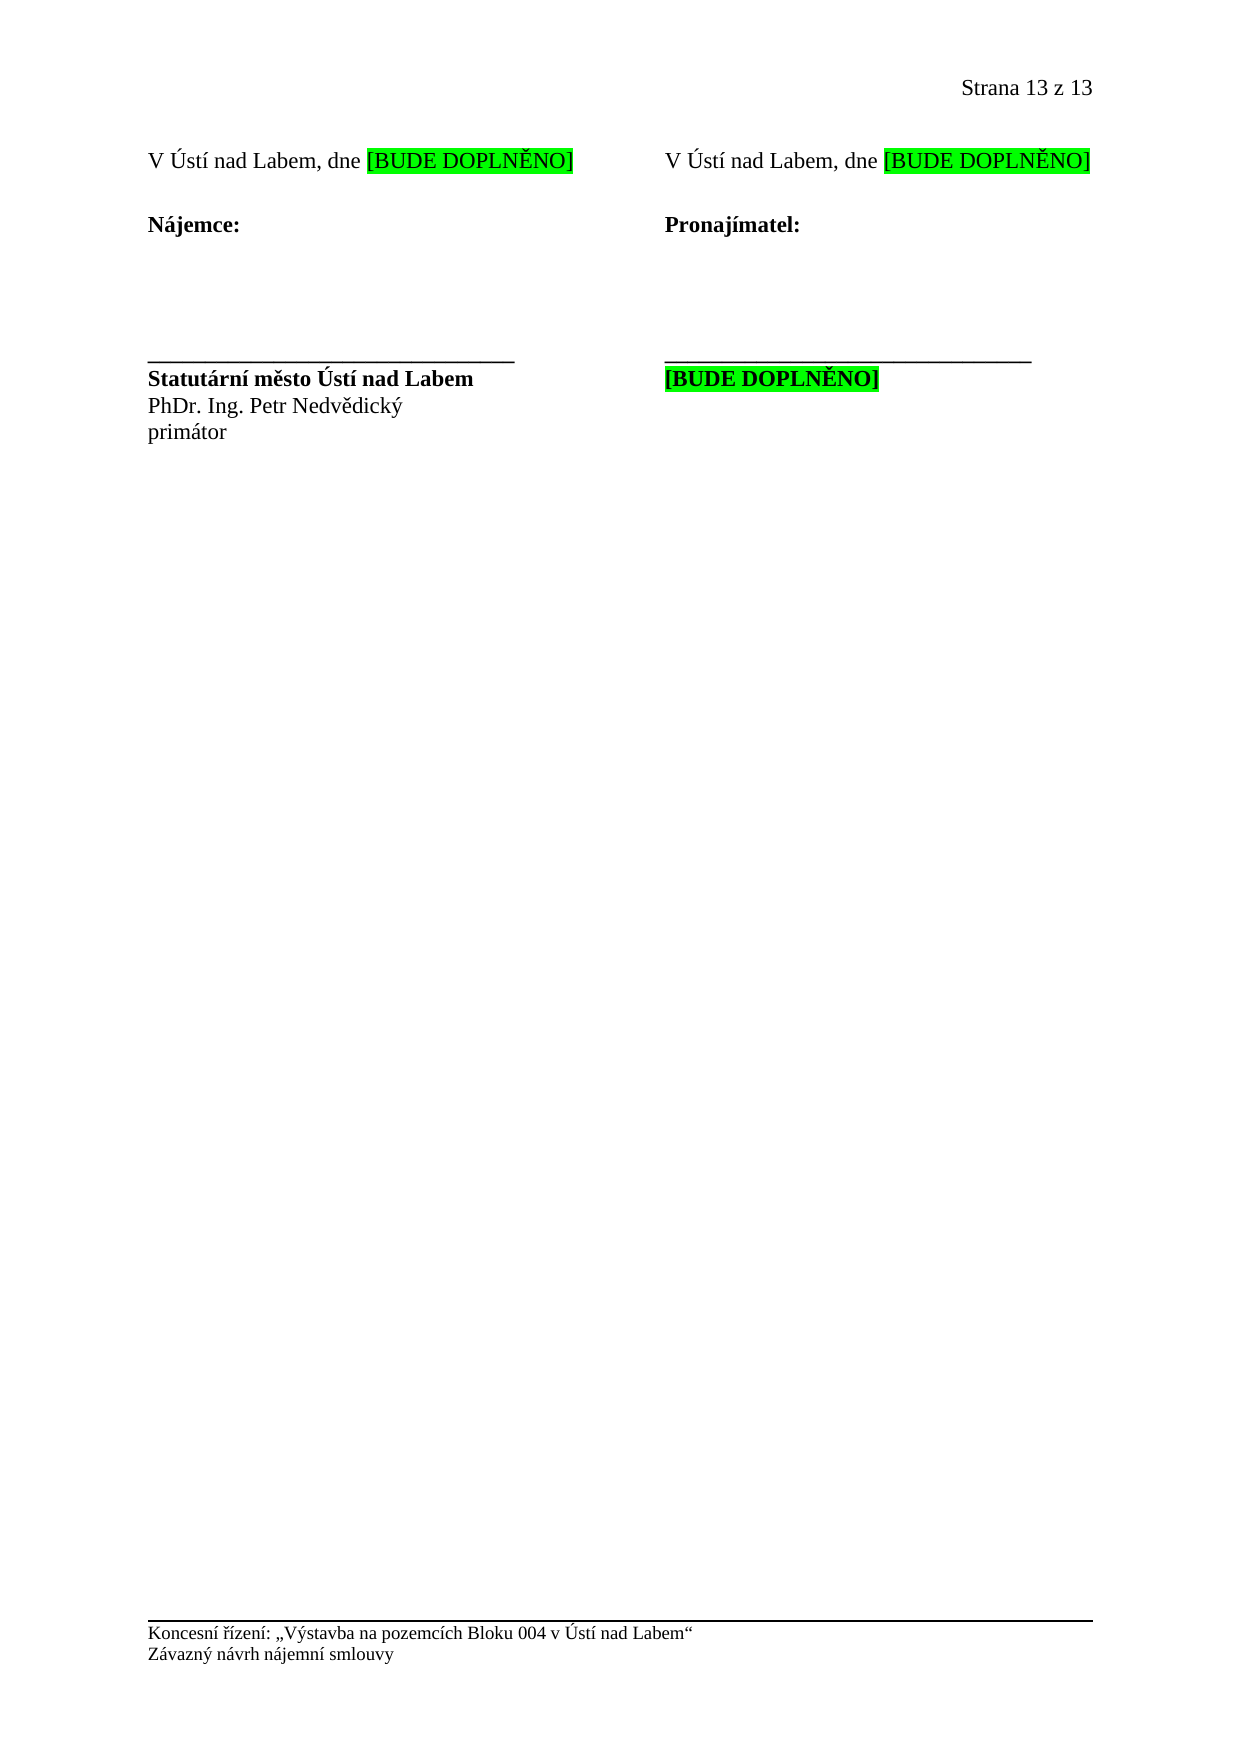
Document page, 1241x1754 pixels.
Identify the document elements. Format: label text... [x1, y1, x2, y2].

text ________________________________ ________________________________ Statutární město Ústí nad Labem [BUDE DOPLNĚNO] PhDr. Ing. Petr Nedvědický primátor [148, 339, 1093, 444]
text V Ústí nad Labem, dne [BUDE DOPLNĚNO] V Ústí nad Labem, dne [BUDE DOPLNĚNO] [573, 148, 884, 174]
text V Ústí nad Labem, dne [BUDE DOPLNĚNO] V Ústí nad Labem, dne [BUDE DOPLNĚNO] [148, 148, 367, 174]
text Nájemce: Pronajímatel: [148, 211, 1093, 238]
